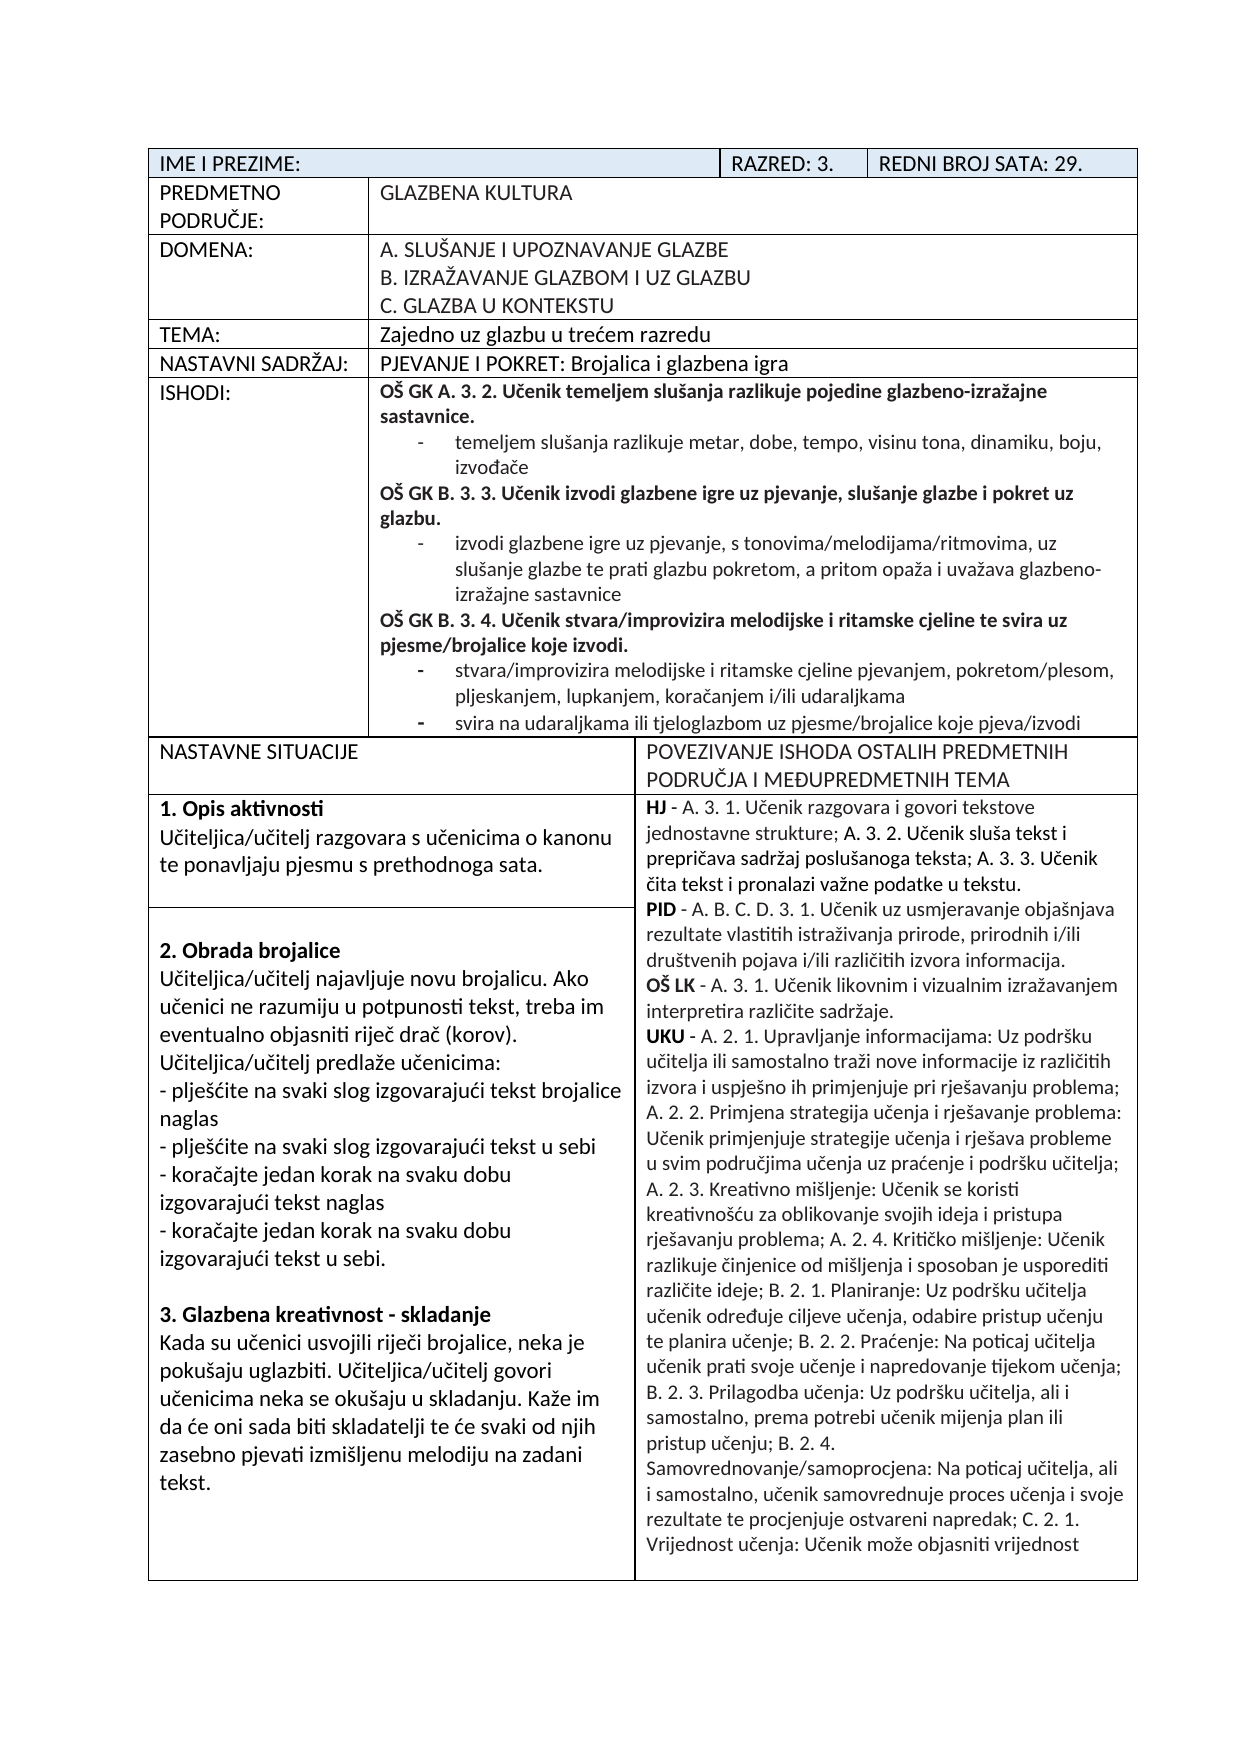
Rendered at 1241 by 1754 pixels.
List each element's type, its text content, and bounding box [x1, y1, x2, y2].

table_header IME I PREZIME: [149, 149, 719, 177]
table_cell NASTAVNE SITUACIJE [149, 738, 634, 793]
table_cell 1. Opis aktivnosti Učiteljica/učitelj razgovara s učenicima o kanonu te ponavljaju pjesmu s prethodnoga sata. [149, 795, 634, 907]
table_cell PJEVANJE I POKRET: Brojalica i glazbena igra [369, 349, 1137, 377]
table_header RAZRED: 3. [721, 149, 867, 177]
table_cell 2. Obrada brojalice Učiteljica/učitelj najavljuje novu brojalicu. Ako učenici ne razumiju u potpunosti tekst, treba im eventualno objasniti riječ drač (korov). Učiteljica/učitelj predlaže učenicima: - plješćite na svaki slog izgovarajući tekst brojalice naglas - plješćite na svaki slog izgovarajući tekst u sebi - koračajte jedan korak na svaku dobu izgovarajući tekst naglas - koračajte jedan korak na svaku dobu izgovarajući tekst u sebi. 3. Glazbena kreativnost - skladanje Kada su učenici usvojili riječi brojalice, neka je pokušaju uglazbiti. Učiteljica/učitelj govori učenicima neka se okušaju u skladanju. Kaže im da će oni sada biti skladatelji te će svaki od njih zasebno pjevati izmišljenu melodiju na zadani tekst. [149, 908, 634, 1580]
table_cell POVEZIVANJE ISHODA OSTALIH PREDMETNIH PODRUČJA I MEĐUPREDMETNIH TEMA [636, 738, 1137, 793]
table_cell A. SLUŠANJE I UPOZNAVANJE GLAZBE B. IZRAŽAVANJE GLAZBOM I UZ GLAZBU C. GLAZBA U KONTEKSTU [369, 235, 1137, 319]
table_cell TEMA: [149, 320, 368, 348]
table_cell Zajedno uz glazbu u trećem razredu [369, 320, 1137, 348]
table_cell OŠ GK A. 3. 2. Učenik temeljem slušanja razlikuje pojedine glazbeno-izražajne sastavnice. temeljem slušanja razlikuje metar, dobe, tempo, visinu tona, dinamiku, boju, izvođače OŠ GK B. 3. 3. Učenik izvodi glazbene igre uz pjevanje, slušanje glazbe i pokret uz glazbu. izvodi glazbene igre uz pjevanje, s tonovima/melodijama/ritmovima, uz slušanje glazbe te prati glazbu pokretom, a pritom opaža i uvažava glazbeno-izražajne sastavnice OŠ GK B. 3. 4. Učenik stvara/improvizira melodijske i ritamske cjeline te svira uz pjesme/brojalice koje izvodi. stvara/improvizira melodijske i ritamske cjeline pjevanjem, pokretom/plesom, pljeskanjem, lupkanjem, koračanjem i/ili udaraljkama svira na udaraljkama ili tjeloglazbom uz pjesme/brojalice koje pjeva/izvodi [369, 378, 1137, 736]
table_cell PREDMETNO PODRUČJE: [149, 178, 368, 234]
table_cell NASTAVNI SADRŽAJ: [149, 349, 368, 377]
table_header REDNI BROJ SATA: 29. [868, 149, 1137, 177]
table_cell ISHODI: [149, 378, 368, 736]
table_cell GLAZBENA KULTURA [369, 178, 1137, 234]
table_cell HJ - A. 3. 1. Učenik razgovara i govori tekstove jednostavne strukture; A. 3. 2. Učenik sluša tekst i prepričava sadržaj poslušanoga teksta; A. 3. 3. Učenik čita tekst i pronalazi važne podatke u tekstu. PID - A. B. C. D. 3. 1. Učenik uz usmjeravanje objašnjava rezultate vlastitih istraživanja prirode, prirodnih i/ili društvenih pojava i/ili različitih izvora informacija. OŠ LK - A. 3. 1. Učenik likovnim i vizualnim izražavanjem interpretira različite sadržaje. UKU - A. 2. 1. Upravljanje informacijama: Uz podršku učitelja ili samostalno traži nove informacije iz različitih izvora i uspješno ih primjenjuje pri rješavanju problema; A. 2. 2. Primjena strategija učenja i rješavanje problema: Učenik primjenjuje strategije učenja i rješava probleme u svim područjima učenja uz praćenje i podršku učitelja; A. 2. 3. Kreativno mišljenje: Učenik se koristi kreativnošću za oblikovanje svojih ideja i pristupa rješavanju problema; A. 2. 4. Kritičko mišljenje: Učenik razlikuje činjenice od mišljenja i sposoban je usporediti različite ideje; B. 2. 1. Planiranje: Uz podršku učitelja učenik određuje ciljeve učenja, odabire pristup učenju te planira učenje; B. 2. 2. Praćenje: Na poticaj učitelja učenik prati svoje učenje i napredovanje tijekom učenja; B. 2. 3. Prilagodba učenja: Uz podršku učitelja, ali i samostalno, prema potrebi učenik mijenja plan ili pristup učenju; B. 2. 4. Samovrednovanje/samoprocjena: Na poticaj učitelja, ali i samostalno, učenik samovrednuje proces učenja i svoje rezultate te procjenjuje ostvareni napredak; C. 2. 1. Vrijednost učenja: Učenik može objasniti vrijednost učenja za svoj život; C. 2. 2. Slika o sebi kao učeniku; C. 2. 3. Interes: Učenik iskazuje interes za različita područja, preuzima odgovornost za svoje učenje i ustraje u učenju; C. 2. 4. Emocije: Učenik se koristi ugodnim emocijama i raspoloženjima tako da potiču učenje te kontrolira neugodne emocije i raspoloženja tako da ga ne ometaju u učenju; D. 2. 1. Fizičko okružje učenja: Učenik stvara prikladno fizičko okružje za učenje s ciljem poboljšanja koncentracije i motivacije; D. 2. 2. Suradnja s drugima: Učenik ostvaruje dobru komunikaciju s drugima, uspješno surađuje u različitim situacijama i spreman je zatražiti i ponuditi pomoć. OSR - C. 2. 2. Prihvaća i obrazlaže važnost društvenih normi i pravila; C. 2. 3. Pridonosi razredu i školi; C. 2. 4. Razvija kulturni i nacionalni identitet zajedništvom i pripadnošću skupini. GOO - A. 2. 1. Ponaša se u skladu s ljudskim pravima u svakodnevnom životu; A. 2. 2. Aktivno zastupa ljudska prava. IKT – A. 2. 2. Učenik se samostalno koristi njemu poznatim uređajima i programima; A. 2. 3. Učenik se odgovorno i sigurno koristi programima i uređajima; C. 2. 1. Učenik uz povremenu učiteljevu pomoć ili samostalno provodi jednostavno istraživanje radi rješenja problema u digitalnome okružju; C. 2. 2. Učenik uz učiteljevu pomoć ili samostalno djelotvorno provodi jednostavno pretraživanje informacija u digitalnome okružju; C. 2. 3. Učenik uz učiteljevu pomoć ili samostalno uspoređuje i odabire potrebne informacije među pronađenima; C. 2. 4. Učenik uz učiteljevu pomoć odgovorno upravlja prikupljenim informacijama. [636, 795, 1137, 1580]
table_cell DOMENA: [149, 235, 368, 319]
